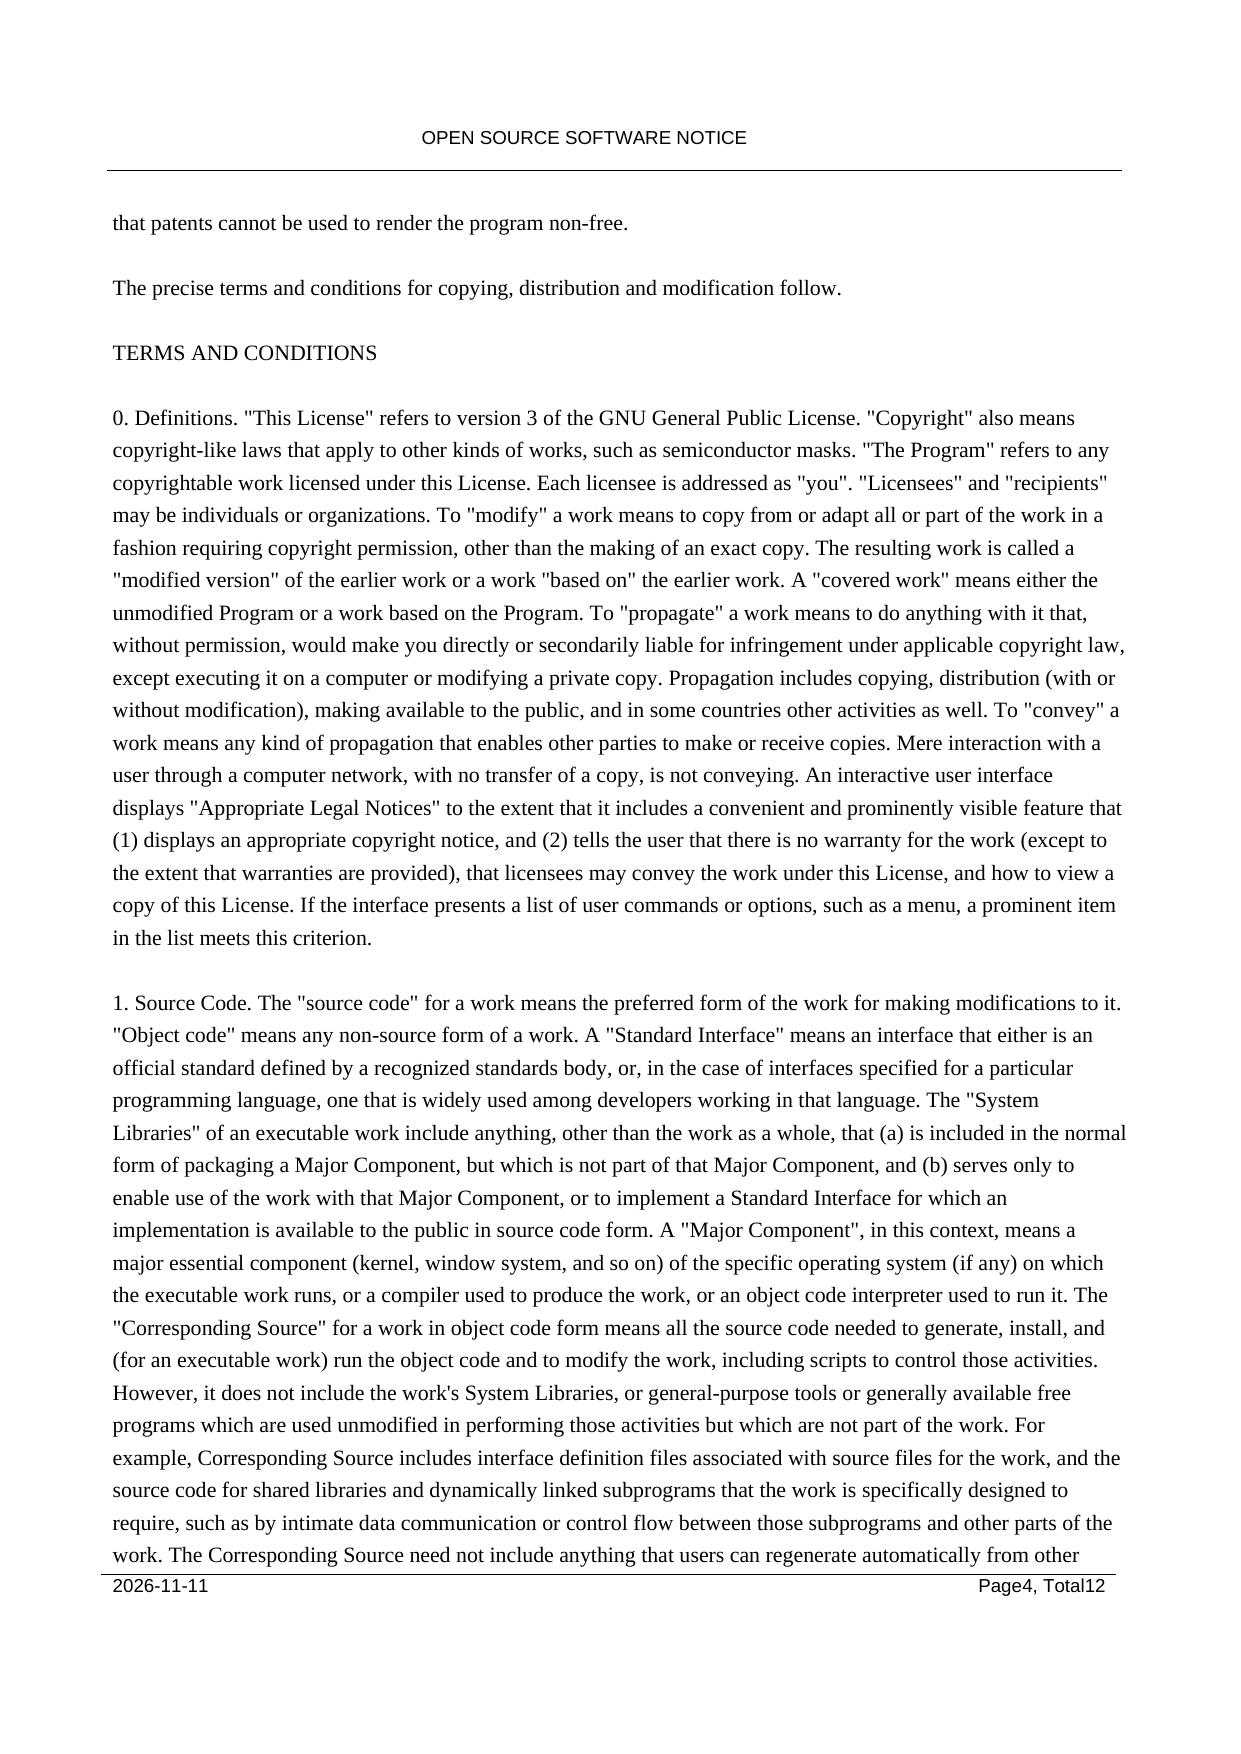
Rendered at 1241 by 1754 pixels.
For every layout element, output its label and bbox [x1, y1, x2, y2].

text [112, 206, 1128, 1571]
